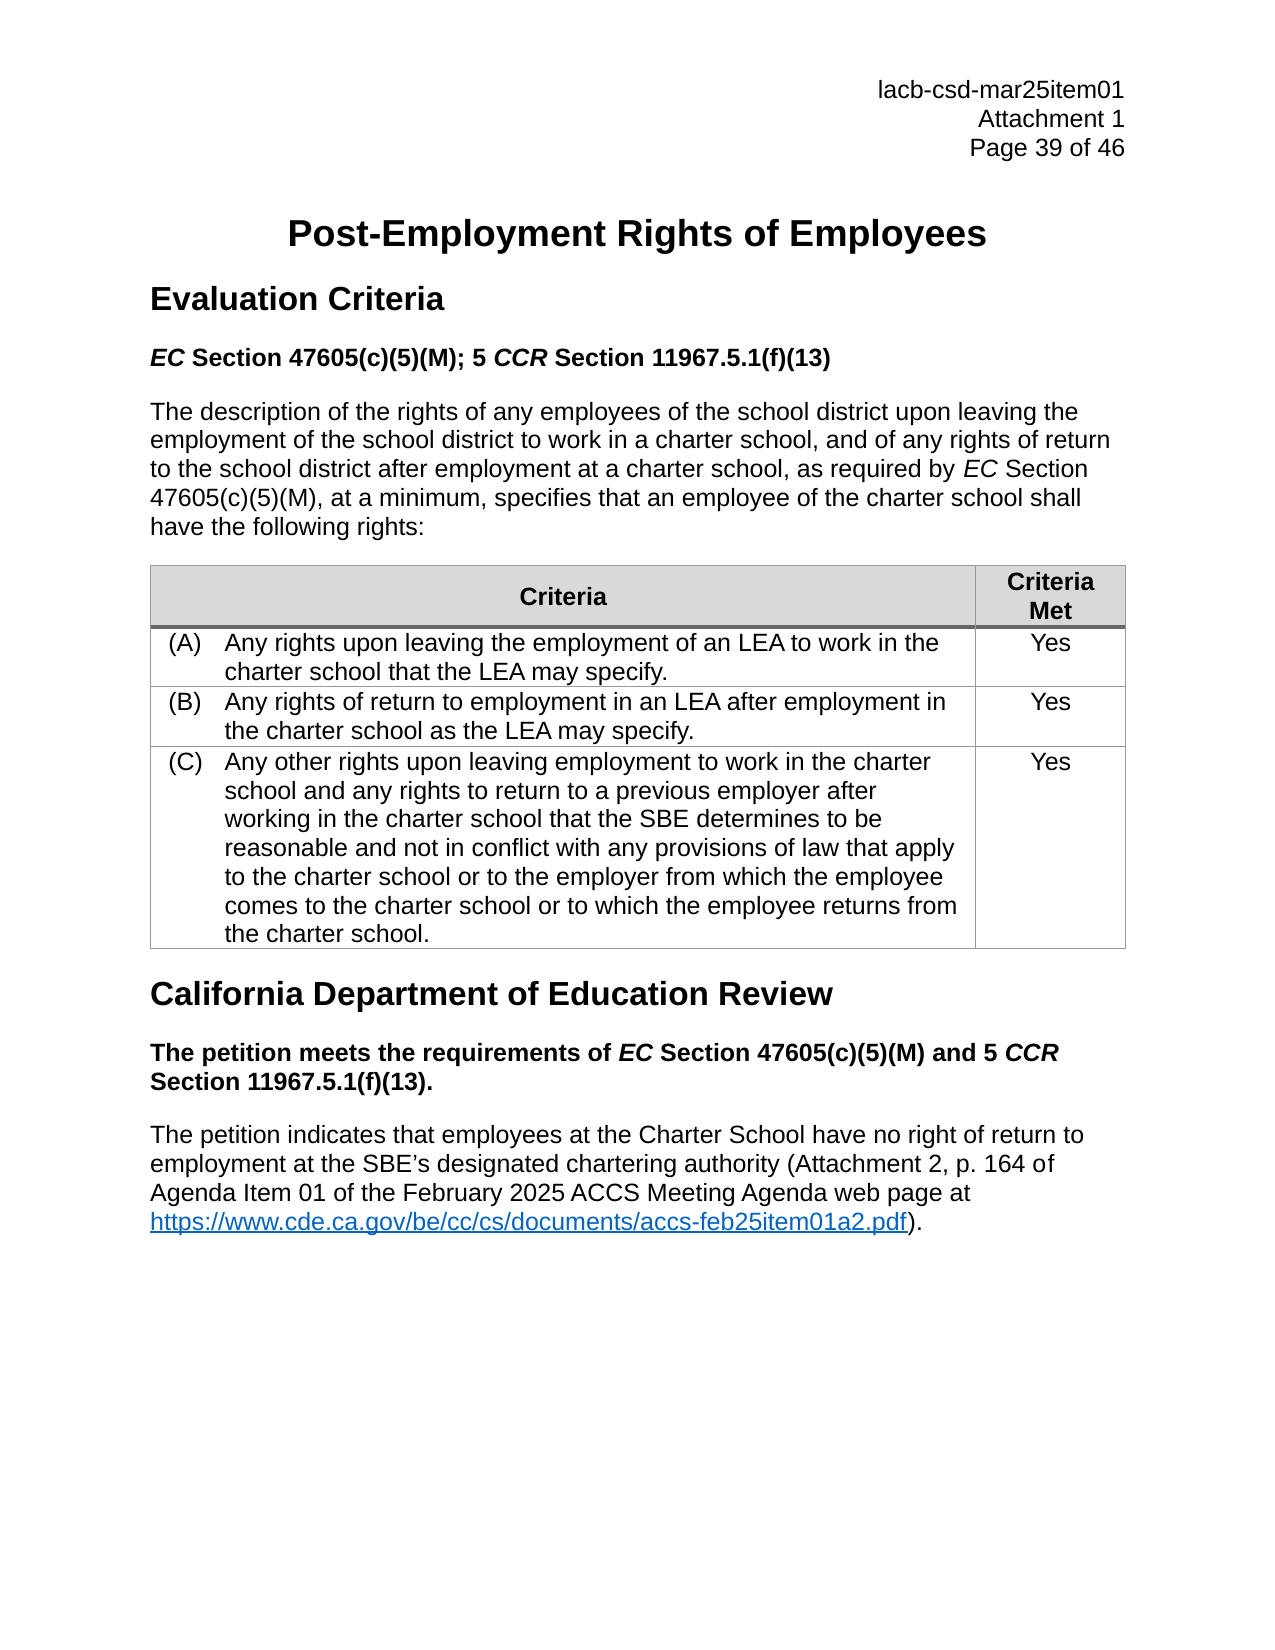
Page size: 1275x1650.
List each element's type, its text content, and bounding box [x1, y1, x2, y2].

text The petition indicates that employees at the Charter School have no right of return to employment at the SBE’s designated chartering authority (Attachment 2, p. 164 of Agenda Item 01 of the February 2025 ACCS Meeting Agenda web page at https://www.cde.ca.gov/be/cc/cs/documents/accs-feb25item01a2.pdf). [150, 1120, 1125, 1235]
table_header Criteria Met [976, 566, 1125, 625]
text The description of the rights of any employees of the school district upon leaving the employment of the school district to work in a charter school, and of any rights of return to the school district after employment at a charter school, as required by EC Section 47605(c)(5)(M), at a minimum, specifies that an employee of the charter school shall have the following rights: [150, 397, 1125, 540]
text EC Section 47605(c)(5)(M); 5 CCR Section 11967.5.1(f)(13) [150, 343, 1125, 372]
table_cell Yes [976, 747, 1125, 948]
text The petition meets the requirements of EC Section 47605(c)(5)(M) and 5 CCR Section 11967.5.1(f)(13). [150, 1038, 1125, 1095]
table_cell Any rights upon leaving the employment of an LEA to work in the charter school that the LEA may specify. [151, 629, 975, 686]
subtitle Post-Employment Rights of Employees [150, 211, 1125, 254]
table_cell Yes [976, 629, 1125, 686]
table_cell Yes [976, 687, 1125, 746]
table_cell Any rights of return to employment in an LEA after employment in the charter school as the LEA may specify. [151, 687, 975, 746]
table_header Criteria [151, 566, 975, 625]
subtitle Evaluation Criteria [150, 279, 1125, 318]
subtitle California Department of Education Review [150, 974, 1125, 1013]
table_cell Any other rights upon leaving employment to work in the charter school and any rights to return to a previous employer after working in the charter school that the SBE determines to be reasonable and not in conflict with any provisions of law that apply to the charter school or to the employer from which the employee comes to the charter school or to which the employee returns from the charter school. [151, 747, 975, 948]
